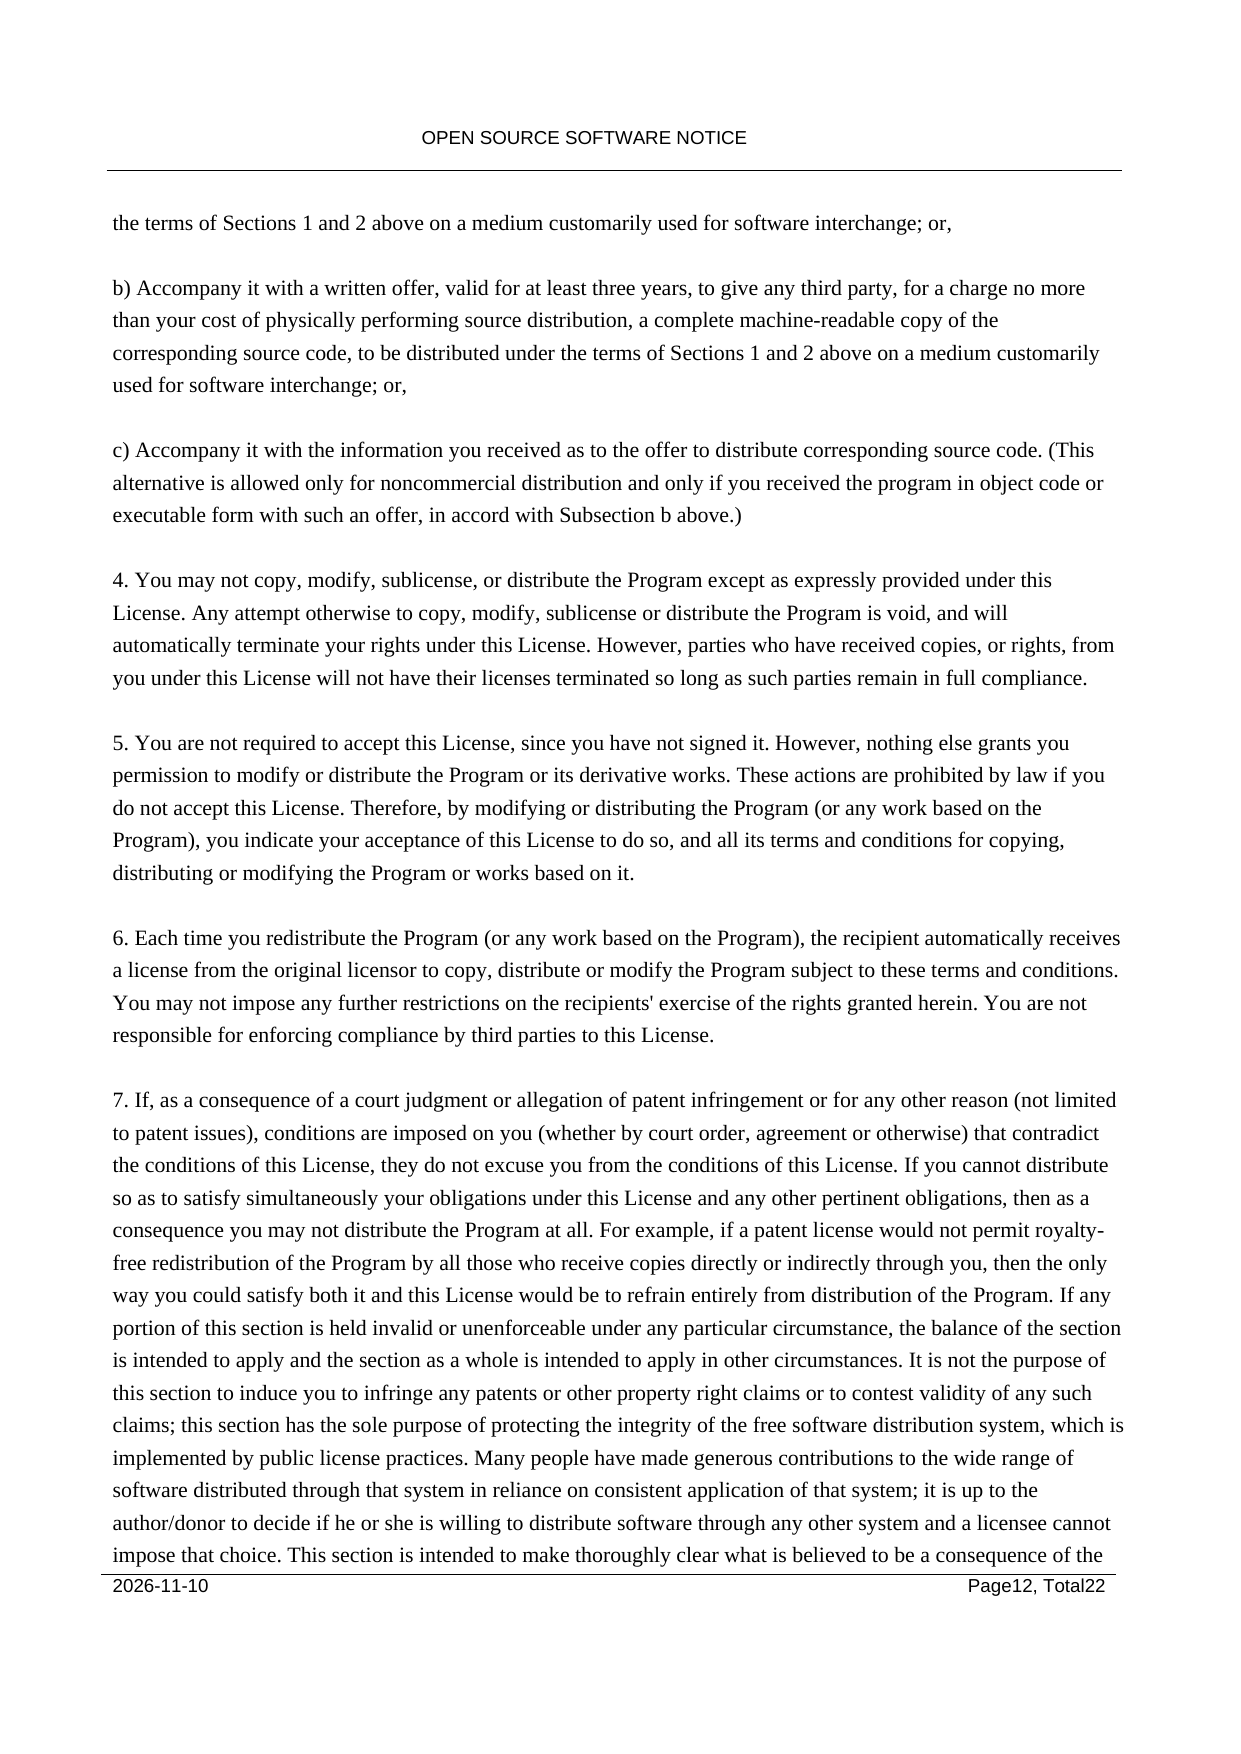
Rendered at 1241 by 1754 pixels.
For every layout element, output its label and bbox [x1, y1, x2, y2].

text [112, 206, 1128, 1571]
